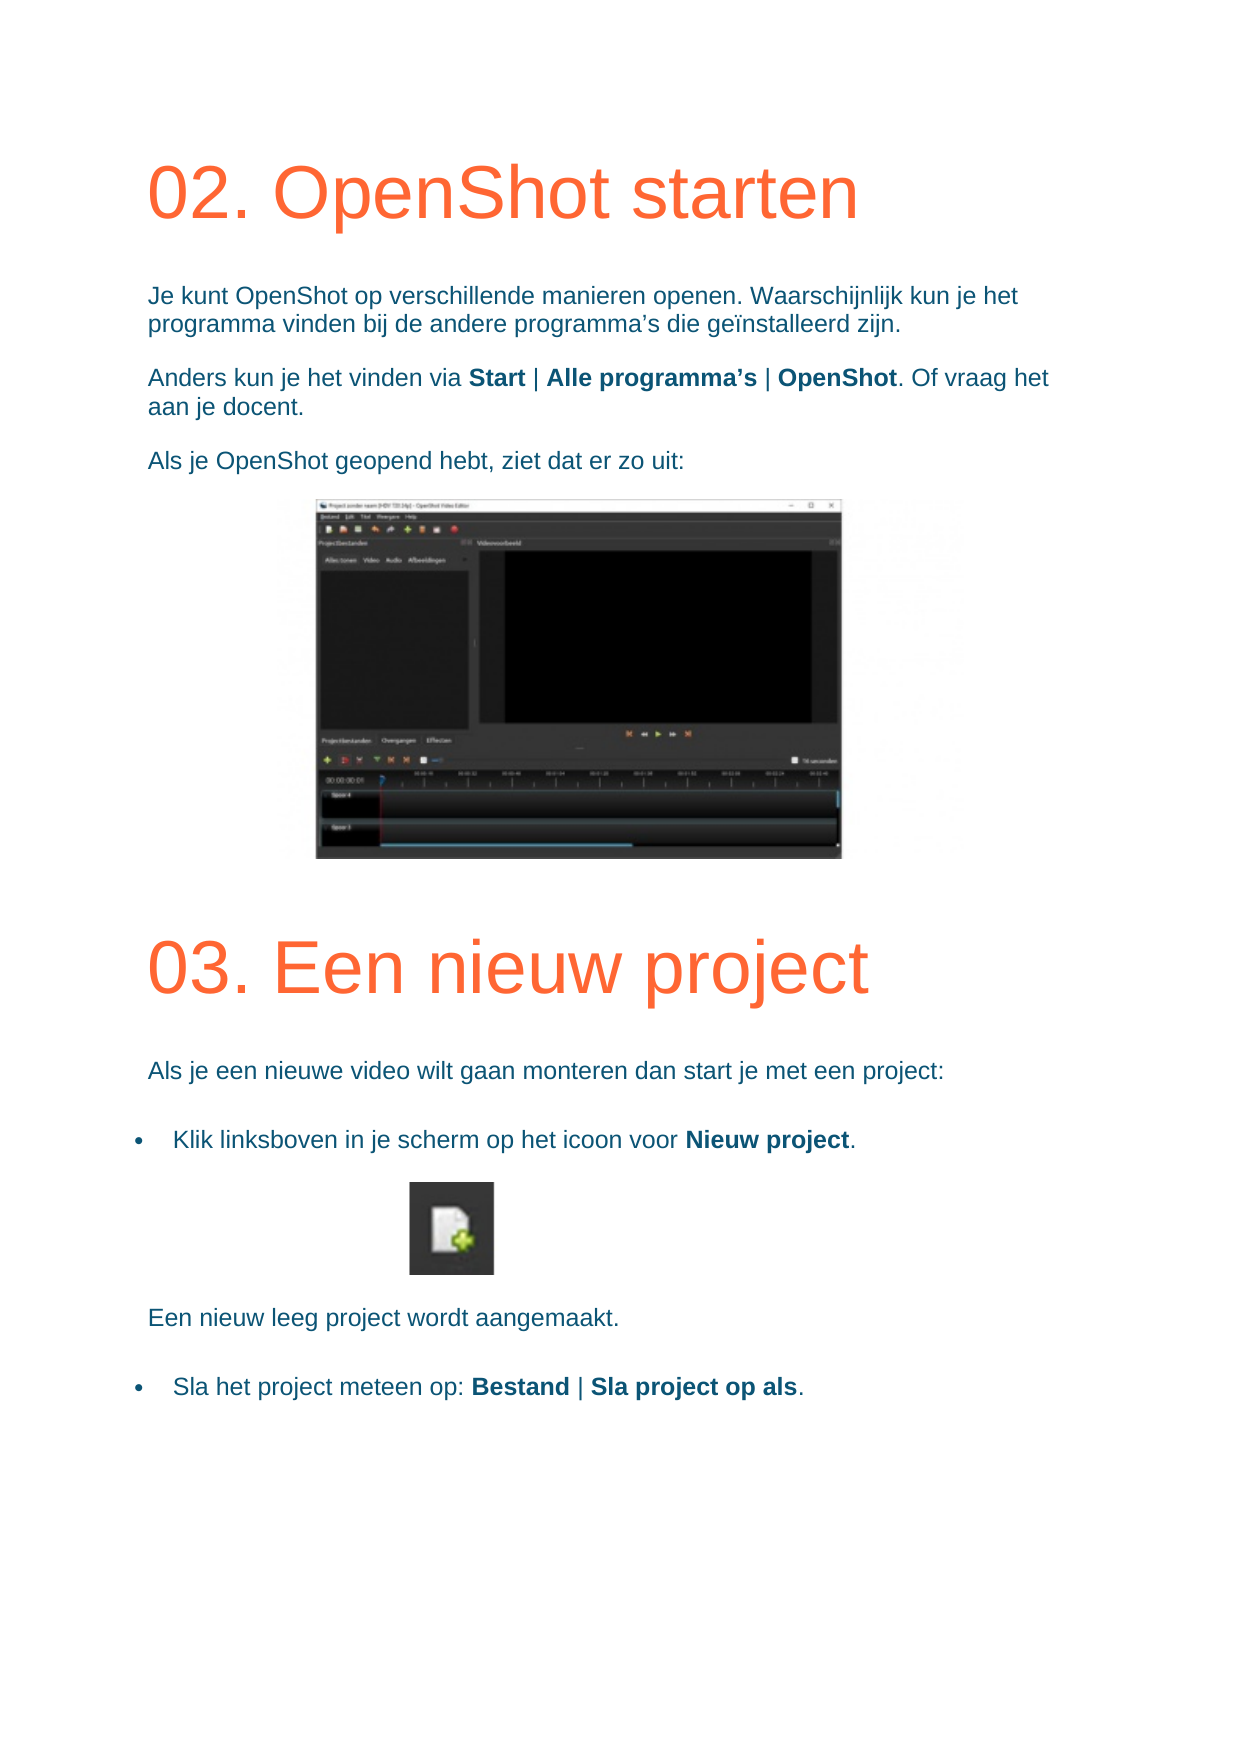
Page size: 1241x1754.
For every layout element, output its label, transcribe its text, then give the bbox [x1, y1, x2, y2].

text 02. OpenShot starten [148, 148, 1093, 234]
list Klik linksboven in je scherm op het icoon voor Nieuw project. [135, 1114, 1093, 1153]
text Je kunt OpenShot op verschillende manieren openen. Waarschijnlijk kun je het programma vinden bij de andere programma’s die geïnstalleerd zijn. [148, 281, 1093, 338]
text Als je een nieuwe video wilt gaan monteren dan start je met een project: [148, 1056, 1093, 1085]
text Als je OpenShot geopend hebt, ziet dat er zo uit: [148, 446, 1093, 474]
picture [147, 1182, 757, 1275]
list Sla het project meteen op: Bestand | Sla project op als. [135, 1361, 1093, 1400]
text Anders kun je het vinden via Start | Alle programma’s | OpenShot. Of vraag het aan je docent. [148, 363, 1093, 421]
picture [277, 499, 964, 859]
text 03. Een nieuw project [148, 923, 1093, 1009]
text Een nieuw leeg project wordt aangemaakt. [148, 1275, 1093, 1332]
